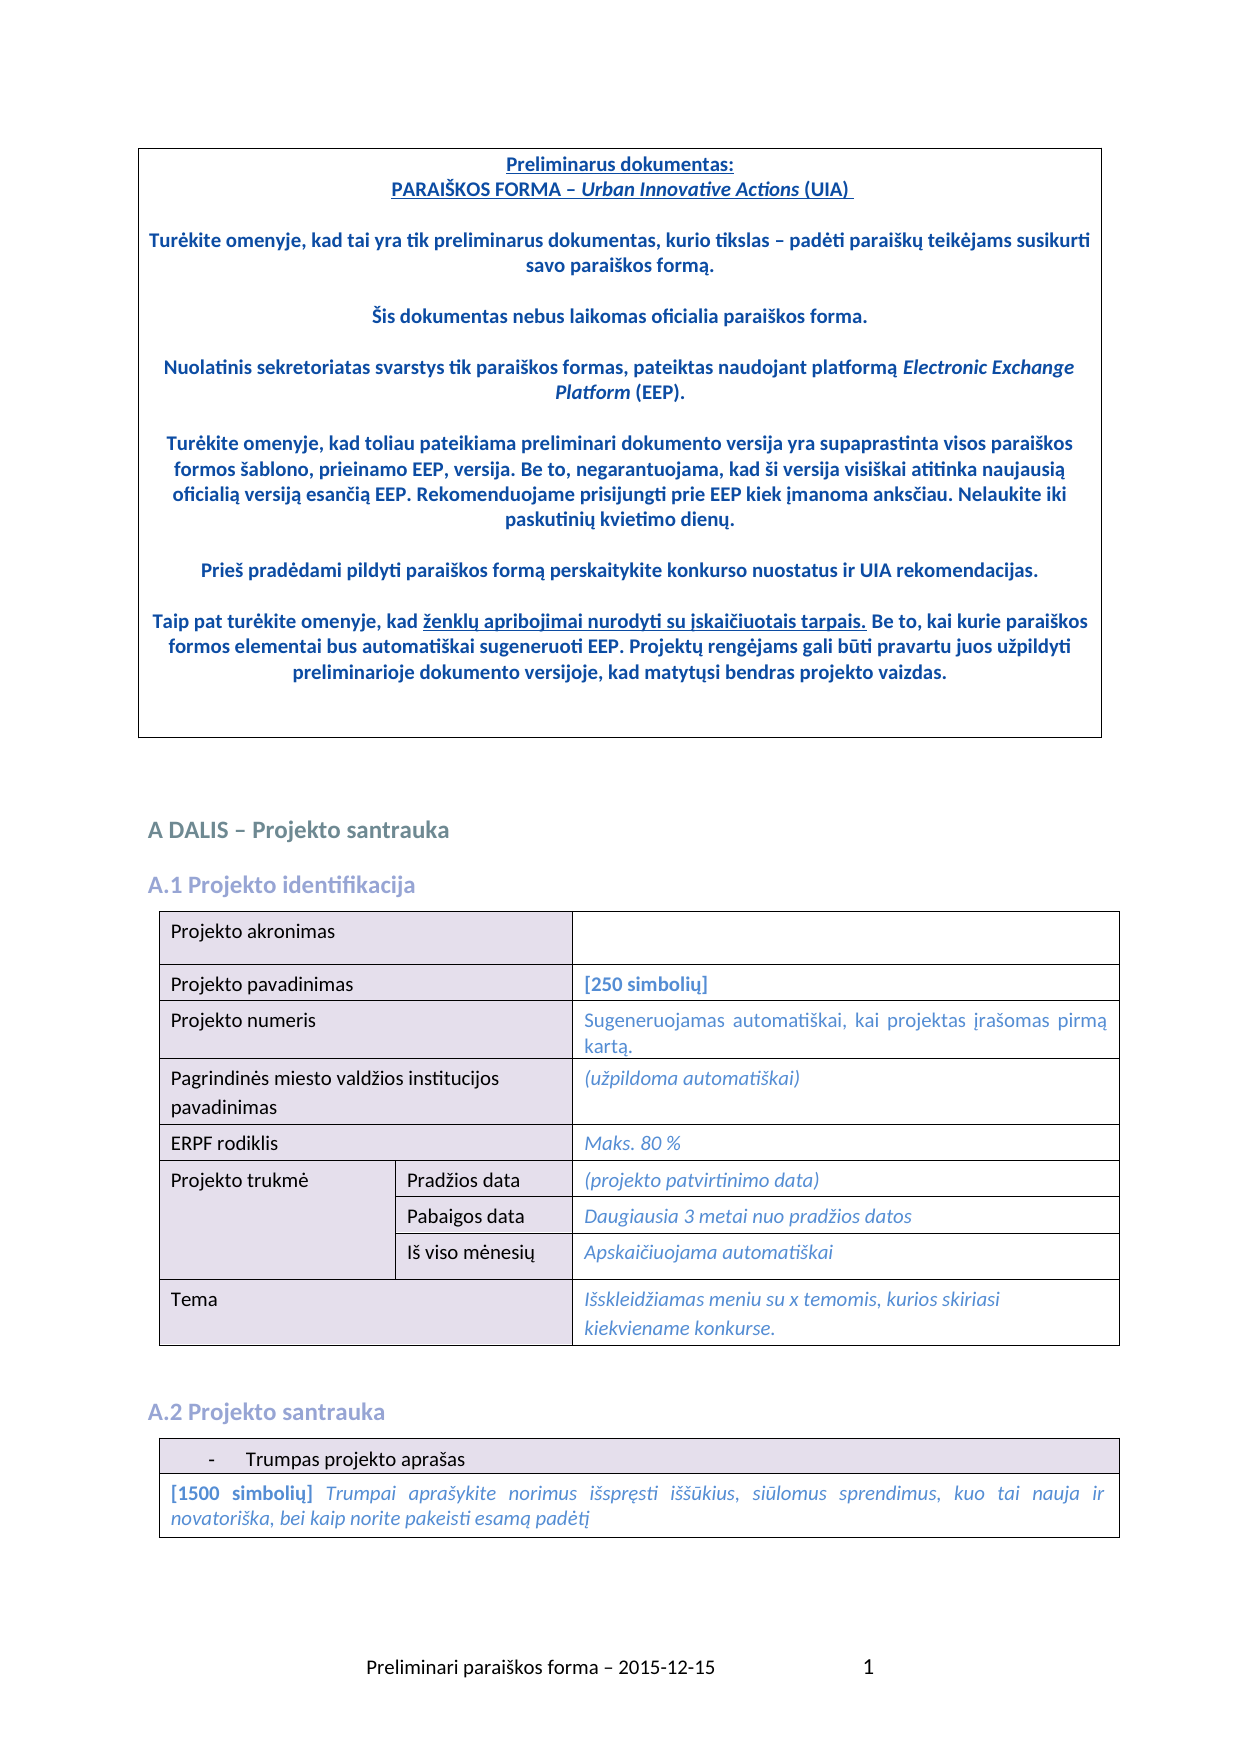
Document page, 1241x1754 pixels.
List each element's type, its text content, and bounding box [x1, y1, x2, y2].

text A.2 Projekto santrauka [148, 1396, 1093, 1427]
table_cell Iš viso mėnesių [396, 1234, 572, 1279]
table_header [573, 912, 1119, 964]
text PARAIŠKOS FORMA – Urban Innovative Actions (UIA) [148, 176, 1093, 202]
table_cell Pradžios data [396, 1161, 572, 1196]
table_cell Daugiausia 3 metai nuo pradžios datos [573, 1197, 1119, 1232]
table_cell Projekto pavadinimas [160, 965, 572, 1000]
text Preliminarus dokumentas: [139, 149, 1101, 176]
text Nuolatinis sekretoriatas svarstys tik paraiškos formas, pateiktas naudojant platformą Electronic Exchange Platform (EEP). [148, 354, 1093, 405]
table_cell Apskaičiuojama automatiškai [573, 1234, 1119, 1279]
table_header Projekto akronimas [160, 912, 572, 964]
text Turėkite omenyje, kad toliau pateikiama preliminari dokumento versija yra supaprastinta visos paraiškos formos šablono, prieinamo EEP, versija. Be to, negarantuojama, kad ši versija visiškai atitinka naujausią oficialią versiją esančią EEP. Rekomenduojame prisijungti prie EEP kiek įmanoma anksčiau. Nelaukite iki paskutinių kvietimo dienų. [148, 430, 1093, 532]
text Prieš pradėdami pildyti paraiškos formą perskaitykite konkurso nuostatus ir UIA rekomendacijas. [148, 557, 1093, 583]
table_cell Pabaigos data [396, 1197, 572, 1232]
text Šis dokumentas nebus laikomas oficialia paraiškos forma. [148, 303, 1093, 329]
table_cell (projekto patvirtinimo data) [573, 1161, 1119, 1196]
table_cell Projekto trukmė [160, 1161, 395, 1279]
text A DALIS – Projekto santrauka [148, 814, 1093, 844]
table_cell ERPF rodiklis [160, 1125, 572, 1160]
table_cell Maks. 80 % [573, 1125, 1119, 1160]
table_cell Pagrindinės miesto valdžios institucijos pavadinimas [160, 1059, 572, 1124]
table_cell Išskleidžiamas meniu su x temomis, kurios skiriasi kiekviename konkurse. [573, 1280, 1119, 1344]
table_cell Projekto numeris [160, 1001, 572, 1058]
table_cell [250 simbolių] [573, 965, 1119, 1000]
text Taip pat turėkite omenyje, kad ženklų apribojimai nurodyti su įskaičiuotais tarpais. Be to, kai kurie paraiškos formos elementai bus automatiškai sugeneruoti EEP. Projektų rengėjams gali būti pravartu juos užpildyti preliminarioje dokumento versijoje, kad matytųsi bendras projekto vaizdas. [148, 608, 1093, 684]
text Turėkite omenyje, kad tai yra tik preliminarus dokumentas, kurio tikslas – padėti paraiškų teikėjams susikurti savo paraiškos formą. [148, 227, 1093, 278]
table_cell Tema [160, 1280, 572, 1344]
text A.1 Projekto identifikacija [148, 870, 1093, 900]
table_cell Sugeneruojamas automatiškai, kai projektas įrašomas pirmą kartą. [573, 1001, 1119, 1058]
table_cell [1500 simbolių] Trumpai aprašykite norimus išspręsti iššūkius, siūlomus sprendimus, kuo tai nauja ir novatoriška, bei kaip norite pakeisti esamą padėtį [160, 1474, 1119, 1537]
table_header Trumpas projekto aprašas [160, 1439, 1119, 1473]
table_cell (užpildoma automatiškai) [573, 1059, 1119, 1124]
